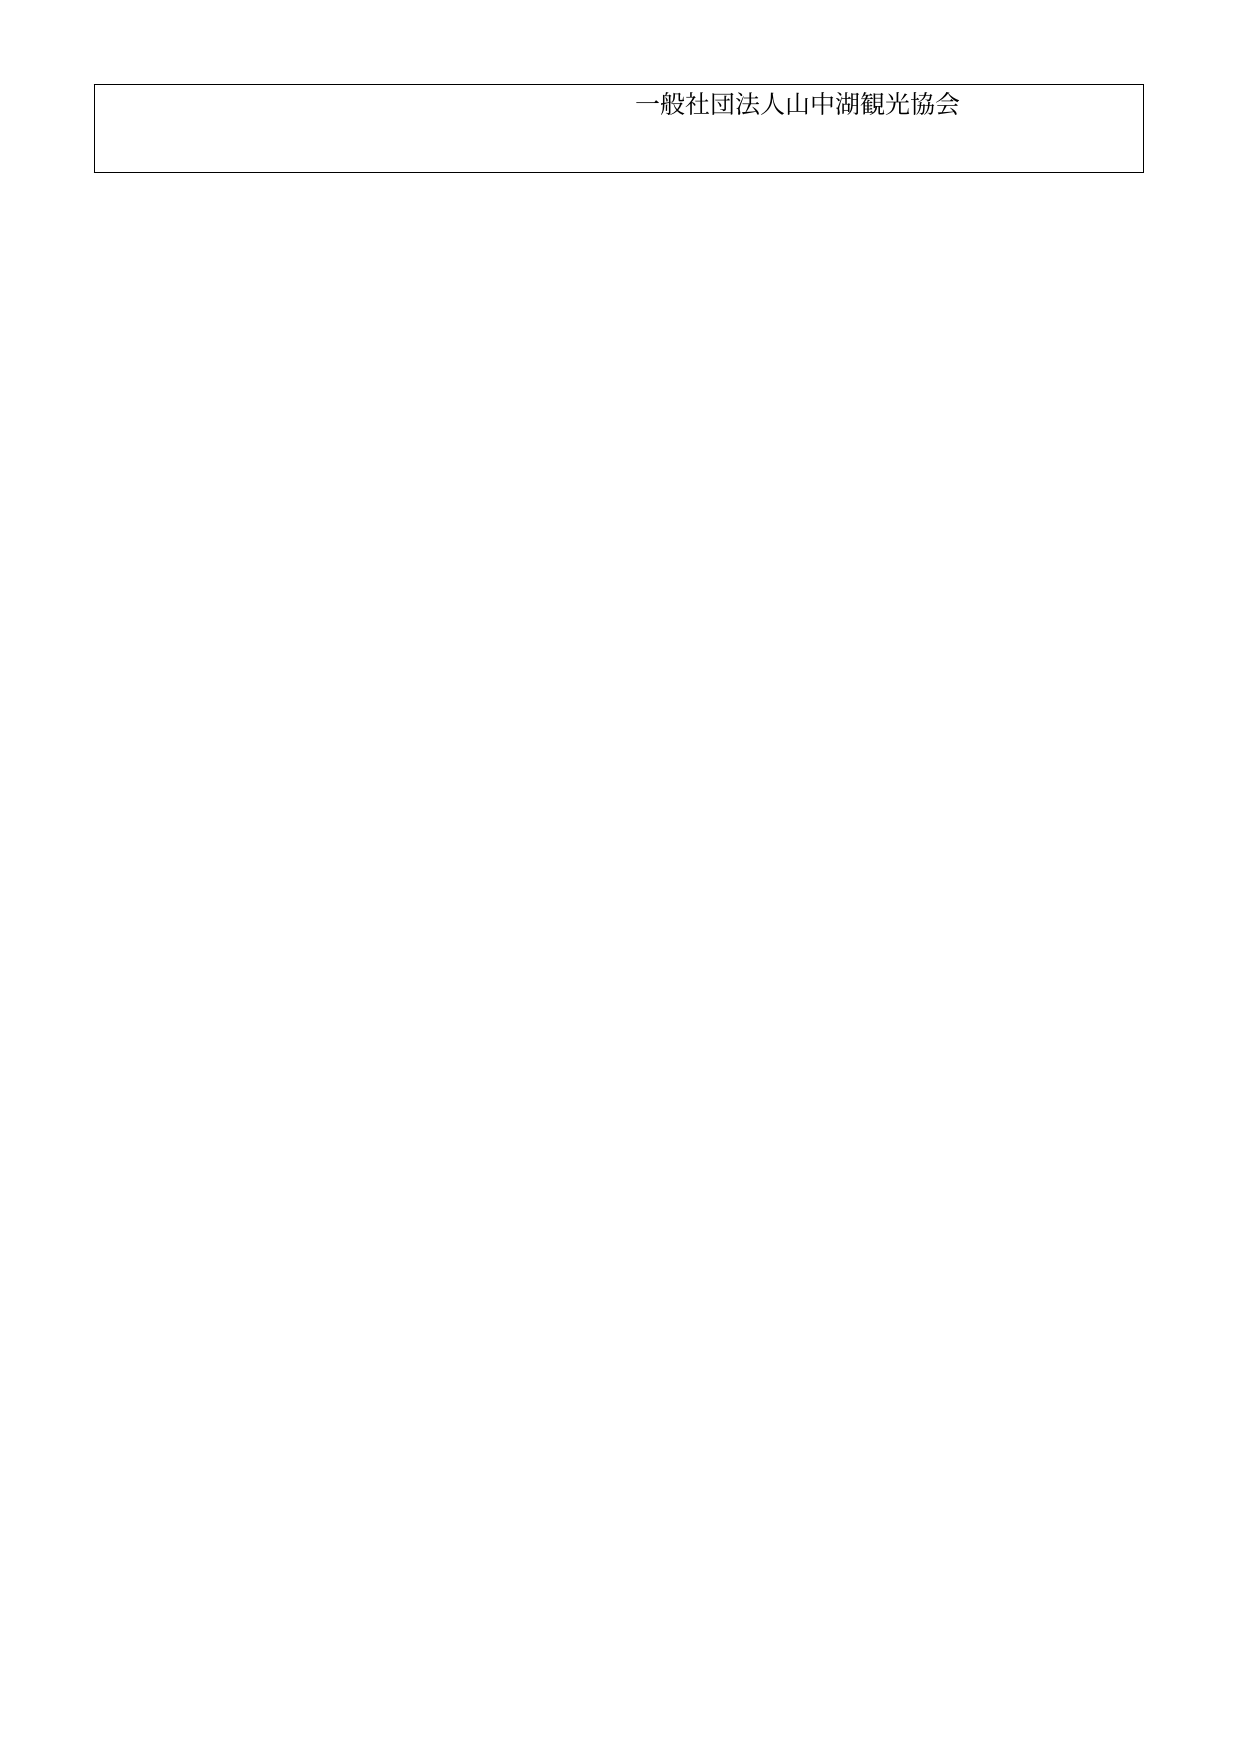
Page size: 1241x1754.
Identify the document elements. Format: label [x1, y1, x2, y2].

table_header [95, 85, 1143, 172]
